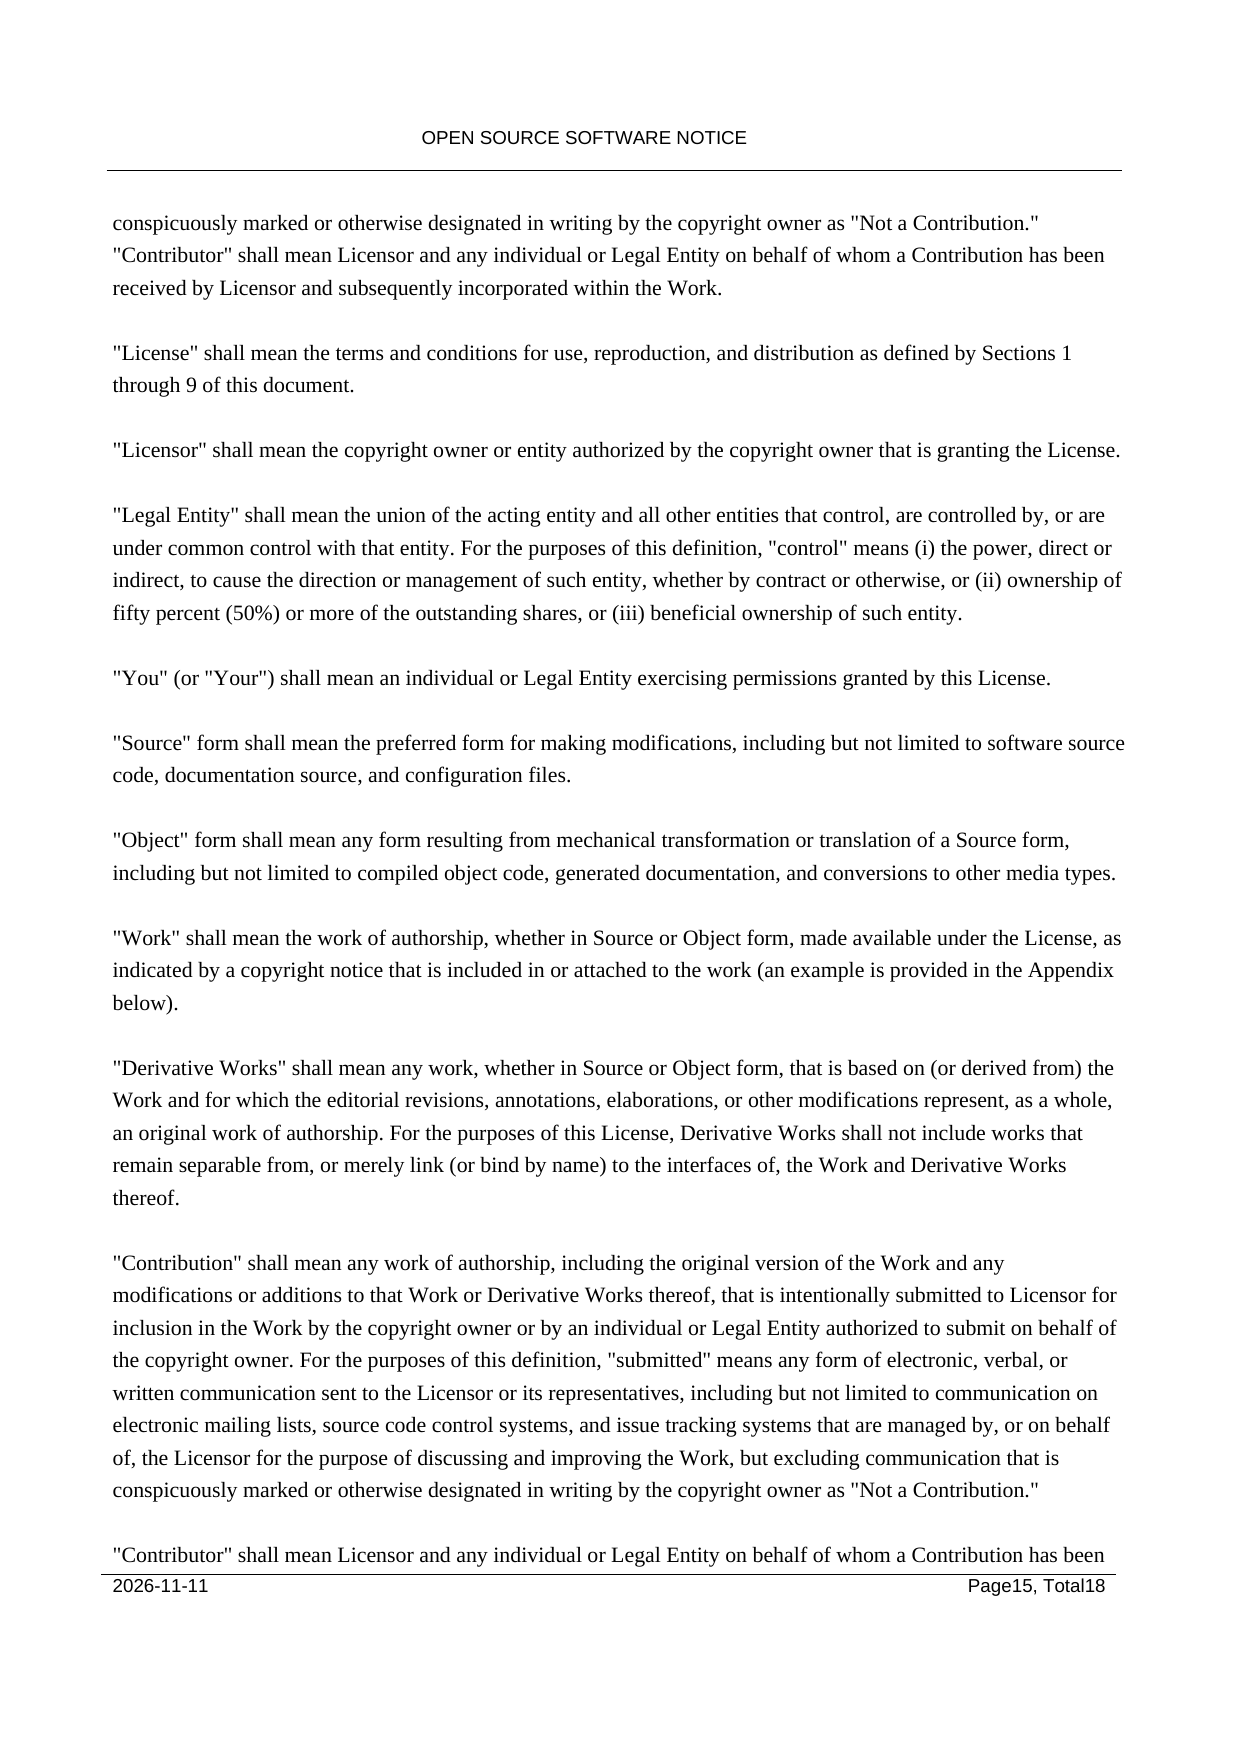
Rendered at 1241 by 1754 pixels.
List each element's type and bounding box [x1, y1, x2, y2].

text [112, 206, 1128, 1571]
